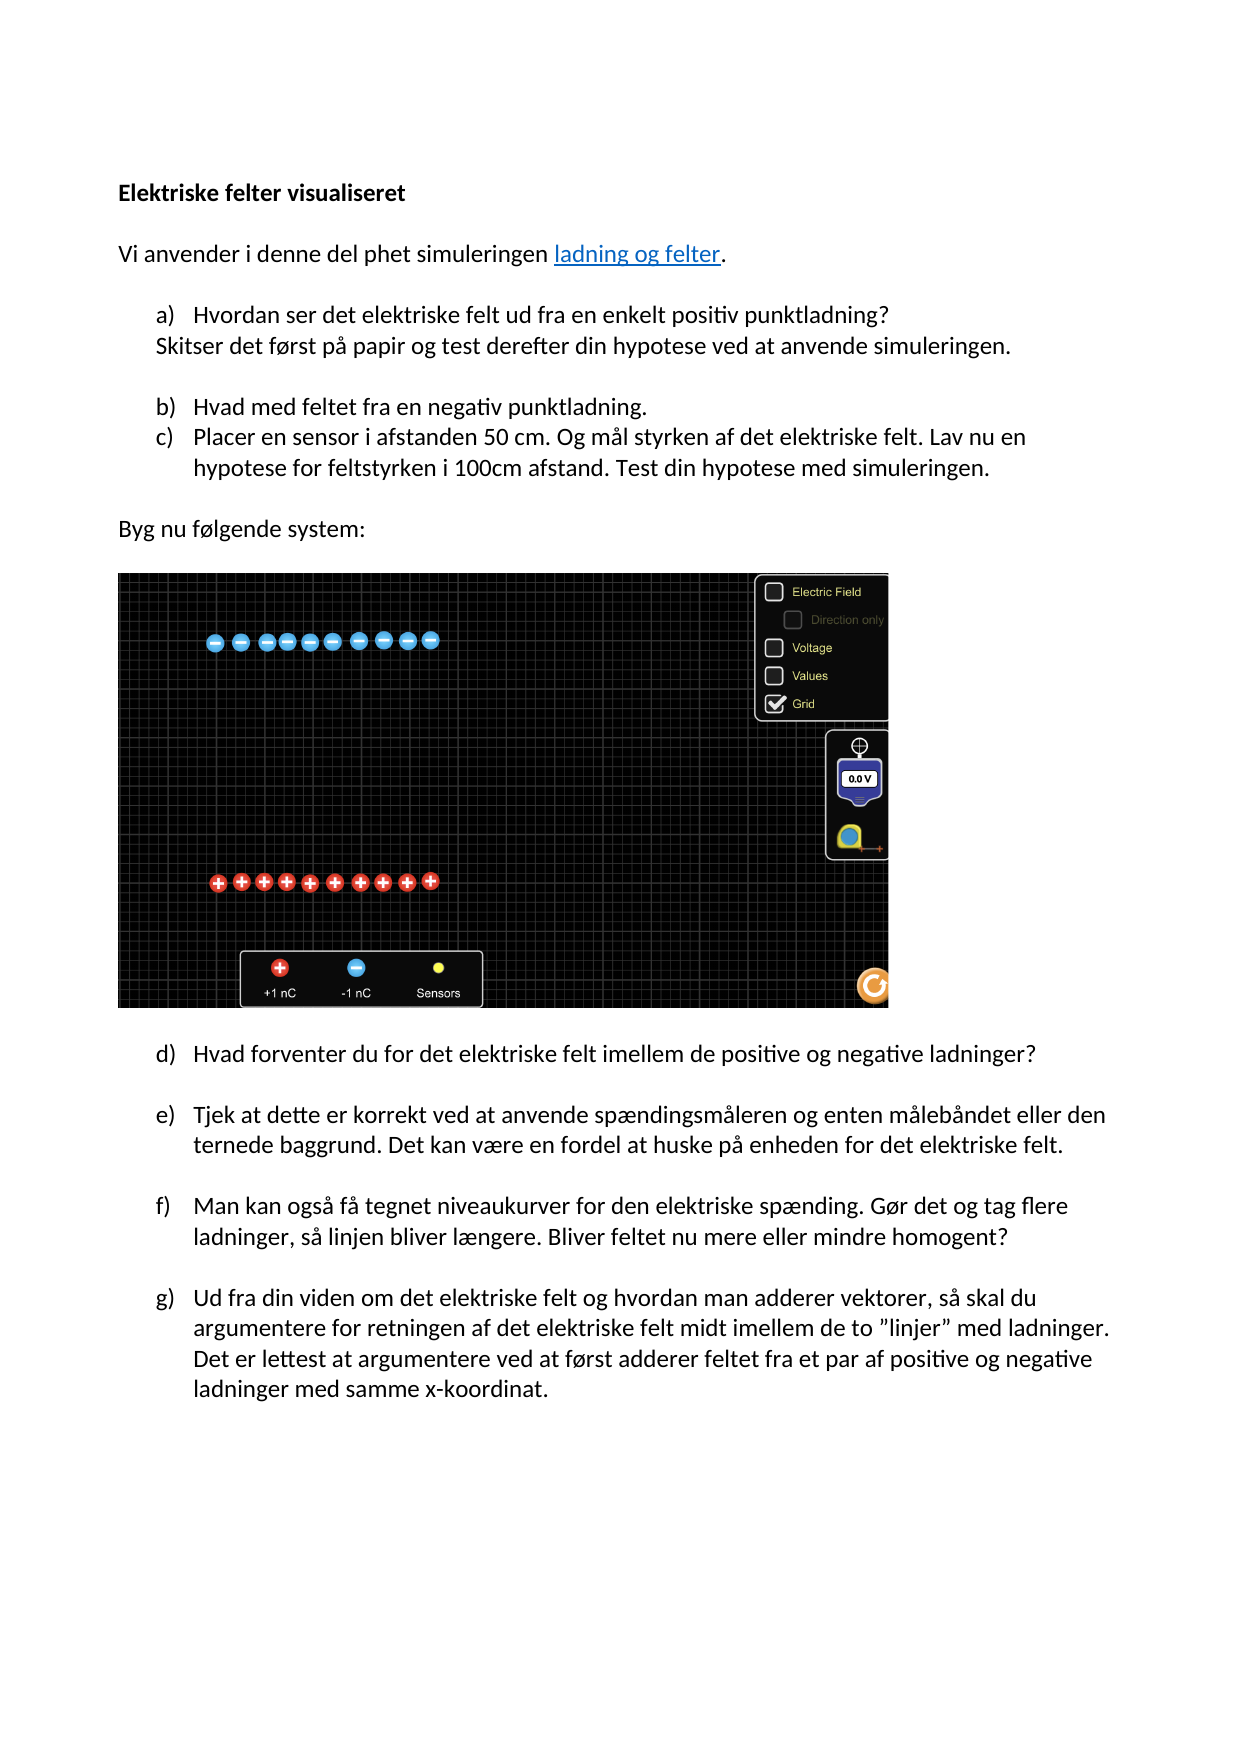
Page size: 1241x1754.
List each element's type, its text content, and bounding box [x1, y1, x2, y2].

list Hvad forventer du for det elektriske felt imellem de positive og negative ladninger? [156, 1038, 1122, 1068]
list Ud fra din viden om det elektriske felt og hvordan man adderer vektorer, så skal du argumentere for retningen af det elektriske felt midt imellem de to ”linjer” med ladninger. Det er lettest at argumentere ved at først adderer feltet fra et par af positive og negative ladninger med samme x-koordinat. [156, 1282, 1122, 1404]
list Man kan også få tegnet niveaukurver for den elektriske spænding. Gør det og tag flere ladninger, så linjen bliver længere. Bliver feltet nu mere eller mindre homogent? [156, 1190, 1122, 1251]
text Vi anvender i denne del phet simuleringen ladning og felter. [118, 238, 1122, 269]
text Skitser det først på papir og test derefter din hypotese ved at anvende simuleringen. [118, 330, 1122, 360]
list Hvordan ser det elektriske felt ud fra en enkelt positiv punktladning? [156, 299, 1122, 330]
list Hvad med feltet fra en negativ punktladning. [156, 391, 1122, 421]
picture [118, 573, 889, 1008]
text Elektriske felter visualiseret [118, 177, 1122, 208]
list Placer en sensor i afstanden 50 cm. Og mål styrken af det elektriske felt. Lav nu en hypotese for feltstyrken i 100cm afstand. Test din hypotese med simuleringen. [156, 421, 1122, 482]
list Tjek at dette er korrekt ved at anvende spændingsmåleren og enten målebåndet eller den ternede baggrund. Det kan være en fordel at huske på enheden for det elektriske felt. [156, 1099, 1122, 1160]
text Byg nu følgende system: [118, 513, 1122, 543]
